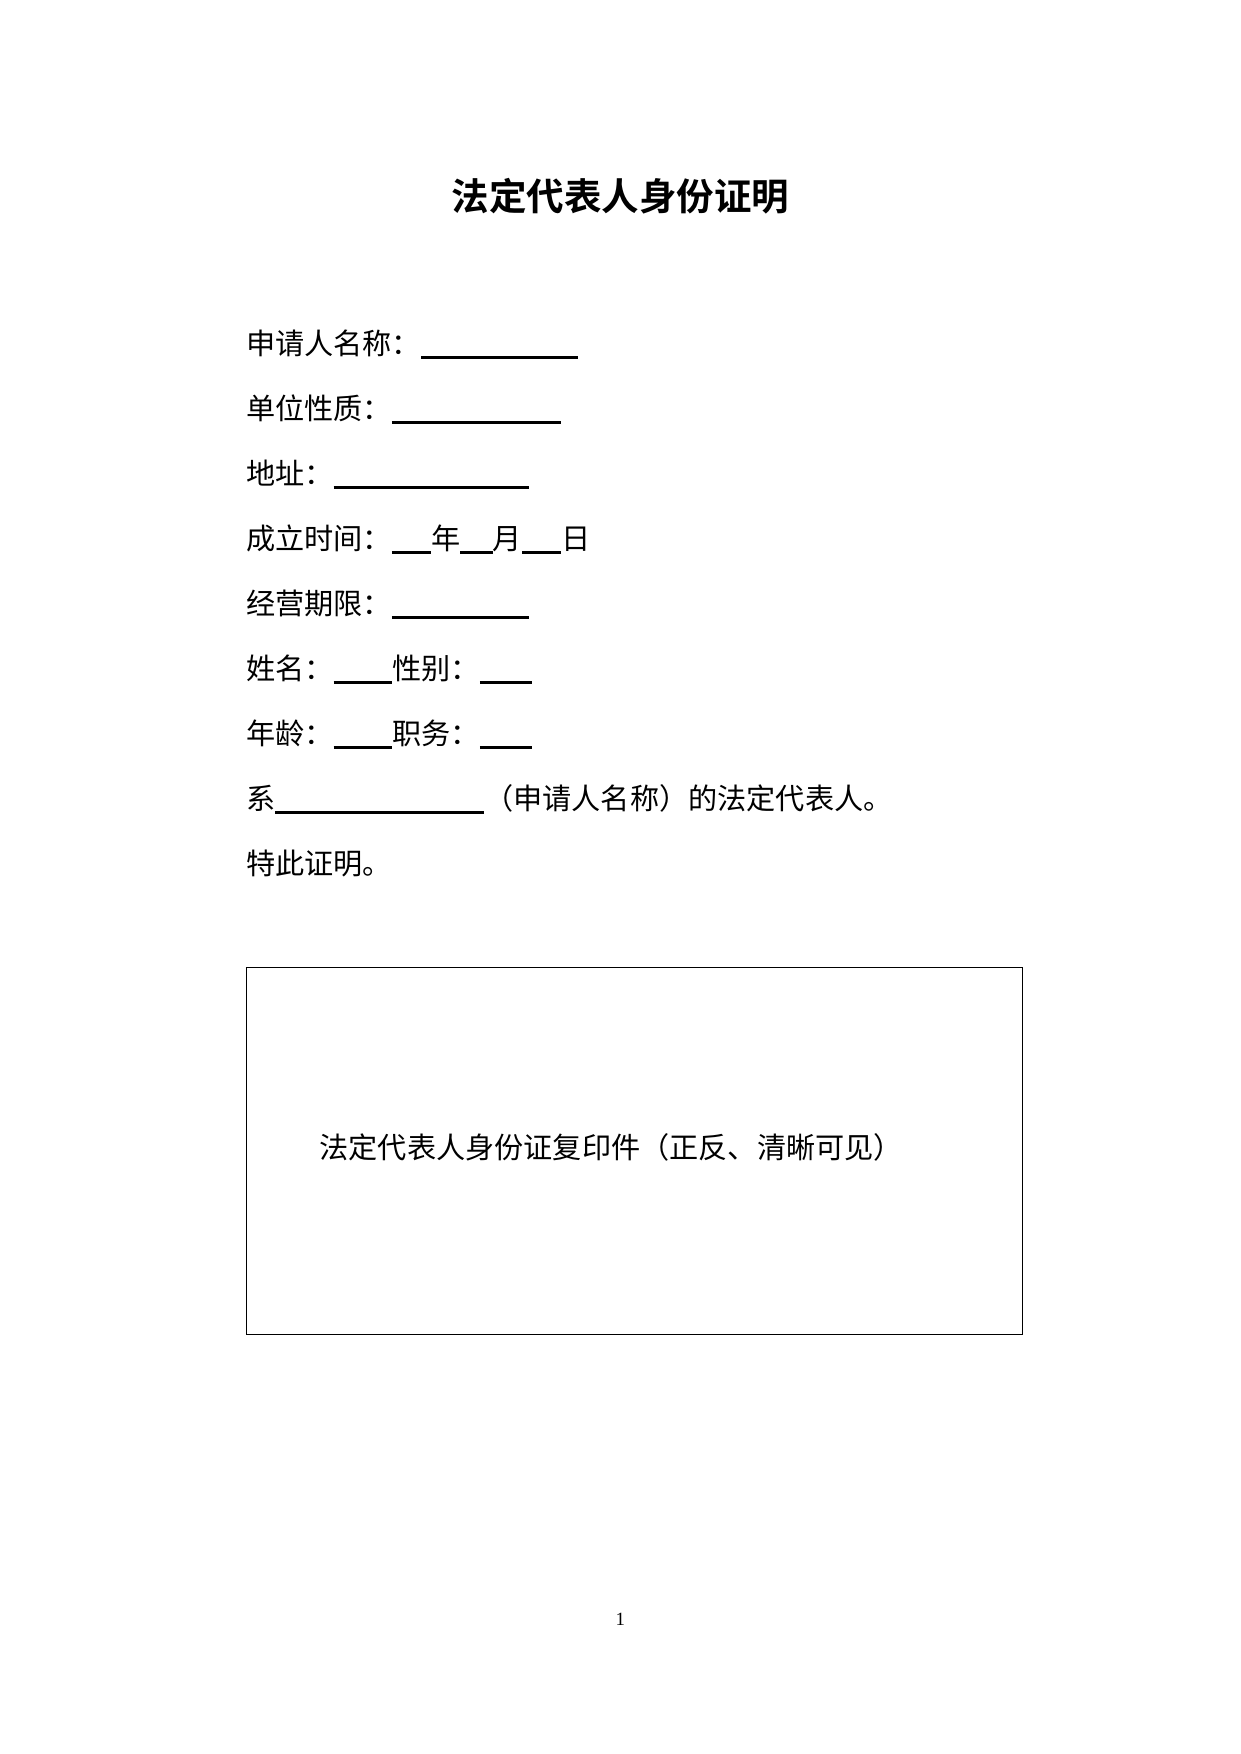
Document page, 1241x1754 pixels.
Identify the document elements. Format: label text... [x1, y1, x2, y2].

text 单位性质： [187, 374, 1053, 439]
text 地址： [187, 439, 1053, 504]
text 系 （申请人名称）的法定代表人。 [187, 764, 1053, 829]
text 特此证明。 [187, 829, 1053, 894]
text 成立时间： 年 月 日 [187, 504, 1053, 569]
text 年龄： 职务： [187, 699, 1053, 764]
text 申请人名称： [187, 309, 1053, 374]
text 法定代表人身份证明 [187, 162, 1053, 227]
text 姓名： 性别： [187, 634, 1053, 699]
text 经营期限： [187, 569, 1053, 634]
